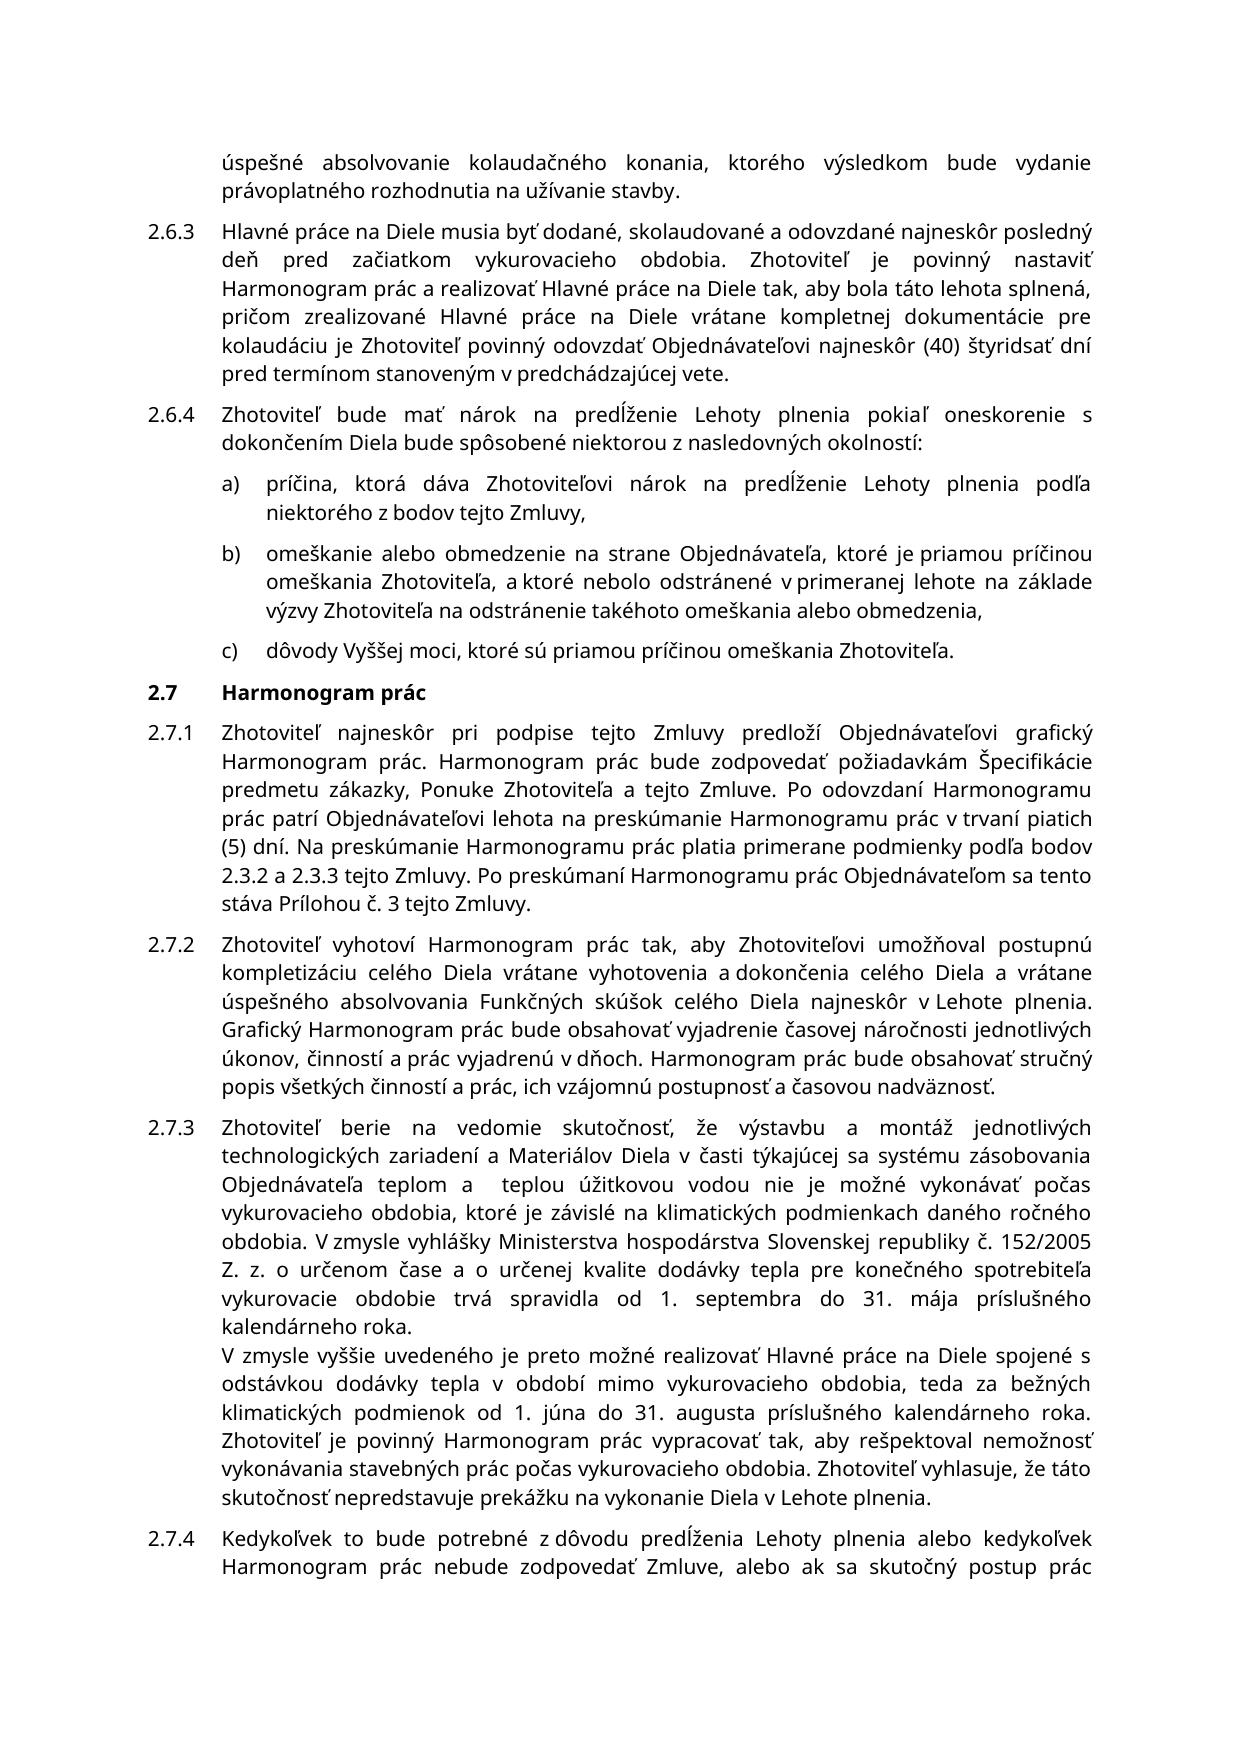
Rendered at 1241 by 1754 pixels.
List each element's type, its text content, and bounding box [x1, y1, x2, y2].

list Zhotoviteľ berie na vedomie skutočnosť, že výstavbu a montáž jednotlivých technologických zariadení a Materiálov Diela v časti týkajúcej sa systému zásobovania Objednávateľa teplom a teplou úžitkovou vodou nie je možné vykonávať počas vykurovacieho obdobia, ktoré je závislé na klimatických podmienkach daného ročného obdobia. V zmysle vyhlášky Ministerstva hospodárstva Slovenskej republiky č. 152/2005 Z. z. o určenom čase a o určenej kvalite dodávky tepla pre konečného spotrebiteľa vykurovacie obdobie trvá spravidla od 1. septembra do 31. mája príslušného kalendárneho roka. [148, 1113, 1093, 1341]
list omeškanie alebo obmedzenie na strane Objednávateľa, ktoré je priamou príčinou omeškania Zhotoviteľa, a ktoré nebolo odstránené v primeranej lehote na základe výzvy Zhotoviteľa na odstránenie takéhoto omeškania alebo obmedzenia, [221, 539, 1093, 624]
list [148, 148, 1093, 204]
list Zhotoviteľ bude mať nárok na predĺženie Lehoty plnenia pokiaľ oneskorenie s dokončením Diela bude spôsobené niektorou z nasledovných okolností: [148, 400, 1093, 457]
list Harmonogram prác [148, 678, 1093, 706]
list Zhotoviteľ najneskôr pri podpise tejto Zmluvy predloží Objednávateľovi grafický Harmonogram prác. Harmonogram prác bude zodpovedať požiadavkám Špecifikácie predmetu zákazky, Ponuke Zhotoviteľa a tejto Zmluve. Po odovzdaní Harmonogramu prác patrí Objednávateľovi lehota na preskúmanie Harmonogramu prác v trvaní piatich (5) dní. Na preskúmanie Harmonogramu prác platia primerane podmienky podľa bodov 2.3.2 a 2.3.3 tejto Zmluvy. Po preskúmaní Harmonogramu prác Objednávateľom sa tento stáva Prílohou č. 3 tejto Zmluvy. [148, 718, 1093, 918]
list Hlavné práce na Diele musia byť dodané, skolaudované a odovzdané najneskôr posledný deň pred začiatkom vykurovacieho obdobia. Zhotoviteľ je povinný nastaviť Harmonogram prác a realizovať Hlavné práce na Diele tak, aby bola táto lehota splnená, pričom zrealizované Hlavné práce na Diele vrátane kompletnej dokumentácie pre kolaudáciu je Zhotoviteľ povinný odovzdať Objednávateľovi najneskôr (40) štyridsať dní pred termínom stanoveným v predchádzajúcej vete. [148, 217, 1093, 388]
list príčina, ktorá dáva Zhotoviteľovi nárok na predĺženie Lehoty plnenia podľa niektorého z bodov tejto Zmluvy, [221, 469, 1093, 526]
list Zhotoviteľ vyhotoví Harmonogram prác tak, aby Zhotoviteľovi umožňoval postupnú kompletizáciu celého Diela vrátane vyhotovenia a dokončenia celého Diela a vrátane úspešného absolvovania Funkčných skúšok celého Diela najneskôr v Lehote plnenia. Grafický Harmonogram prác bude obsahovať vyjadrenie časovej náročnosti jednotlivých úkonov, činností a prác vyjadrenú v dňoch. Harmonogram prác bude obsahovať stručný popis všetkých činností a prác, ich vzájomnú postupnosť a časovou nadväznosť. [148, 930, 1093, 1101]
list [148, 1524, 1093, 1581]
list dôvody Vyššej moci, ktoré sú priamou príčinou omeškania Zhotoviteľa. [221, 637, 1093, 665]
text V zmysle vyššie uvedeného je preto možné realizovať Hlavné práce na Diele spojené s odstávkou dodávky tepla v období mimo vykurovacieho obdobia, teda za bežných klimatických podmienok od 1. júna do 31. augusta príslušného kalendárneho roka. Zhotoviteľ je povinný Harmonogram prác vypracovať tak, aby rešpektoval nemožnosť vykonávania stavebných prác počas vykurovacieho obdobia. Zhotoviteľ vyhlasuje, že táto skutočnosť nepredstavuje prekážku na vykonanie Diela v Lehote plnenia. [221, 1341, 1093, 1511]
